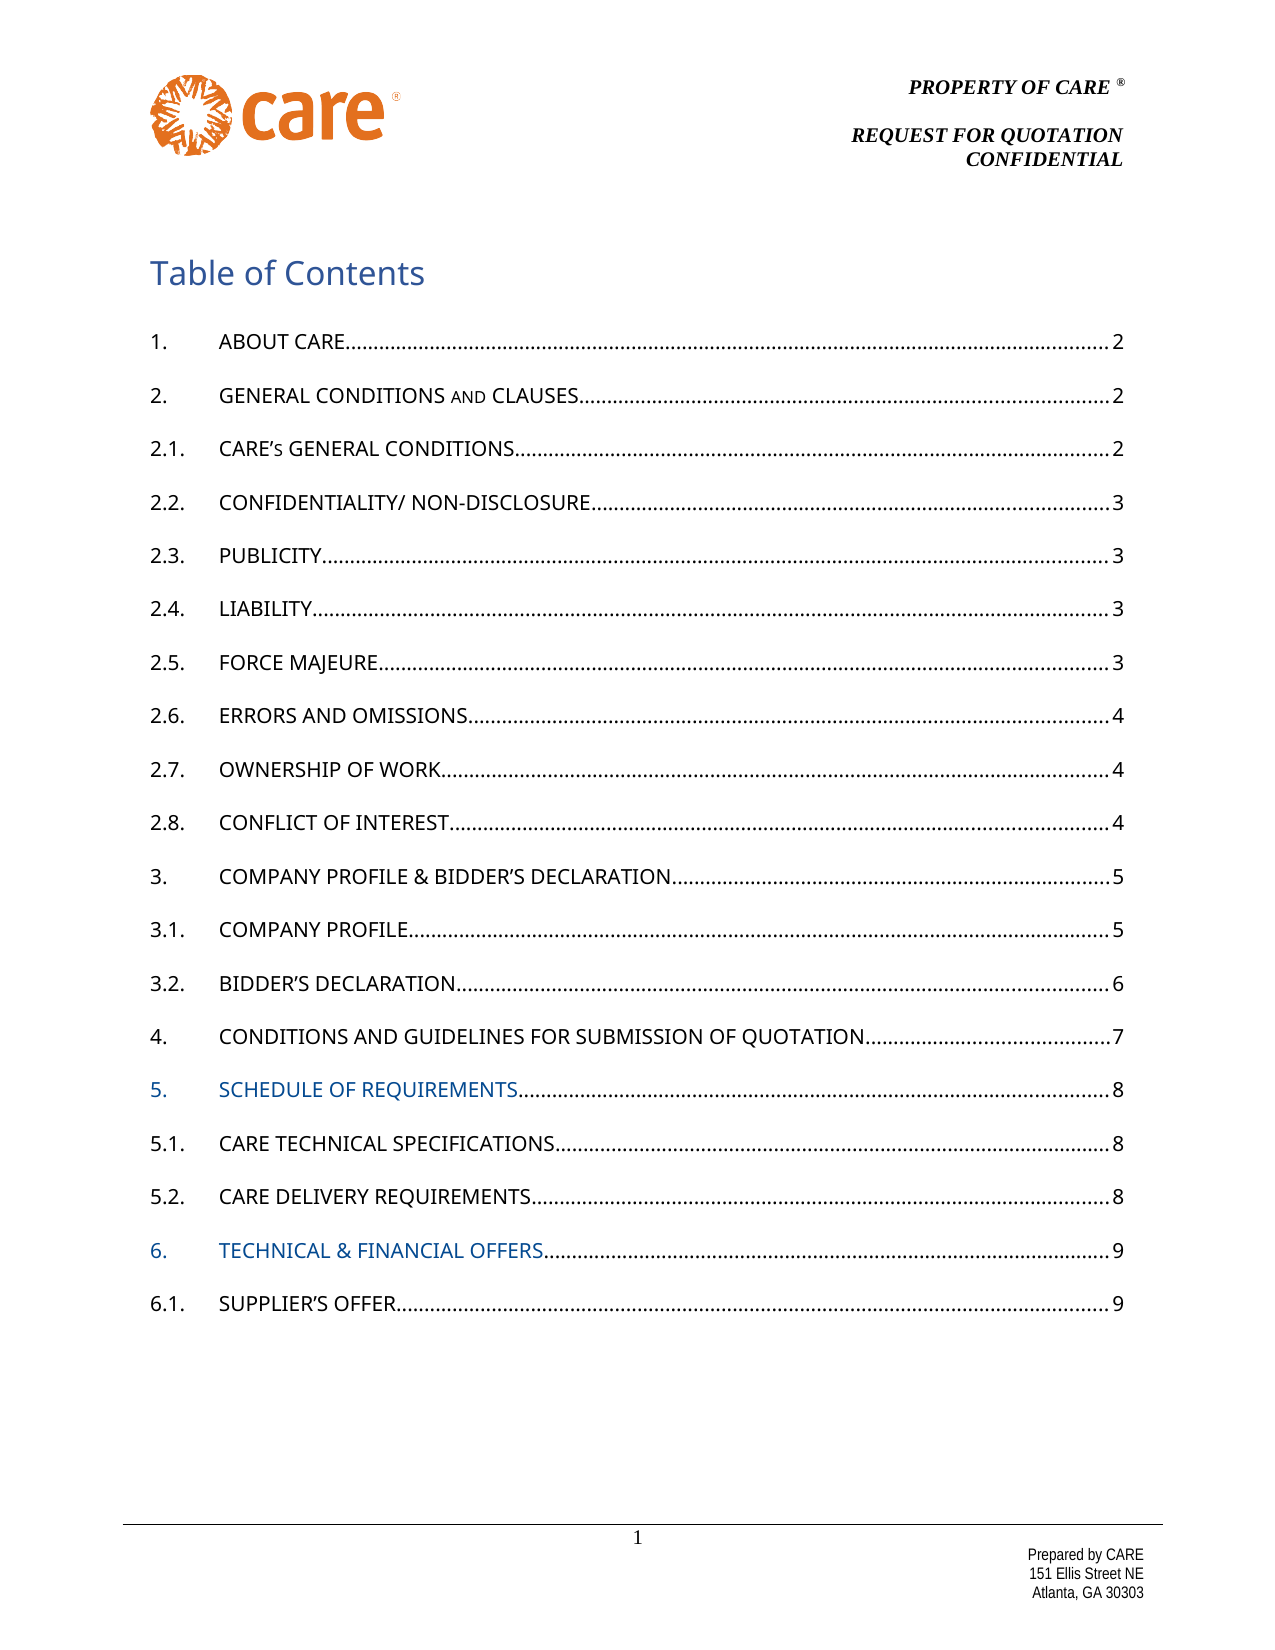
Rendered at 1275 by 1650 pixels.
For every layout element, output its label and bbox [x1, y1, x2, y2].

picture [150, 75, 401, 156]
